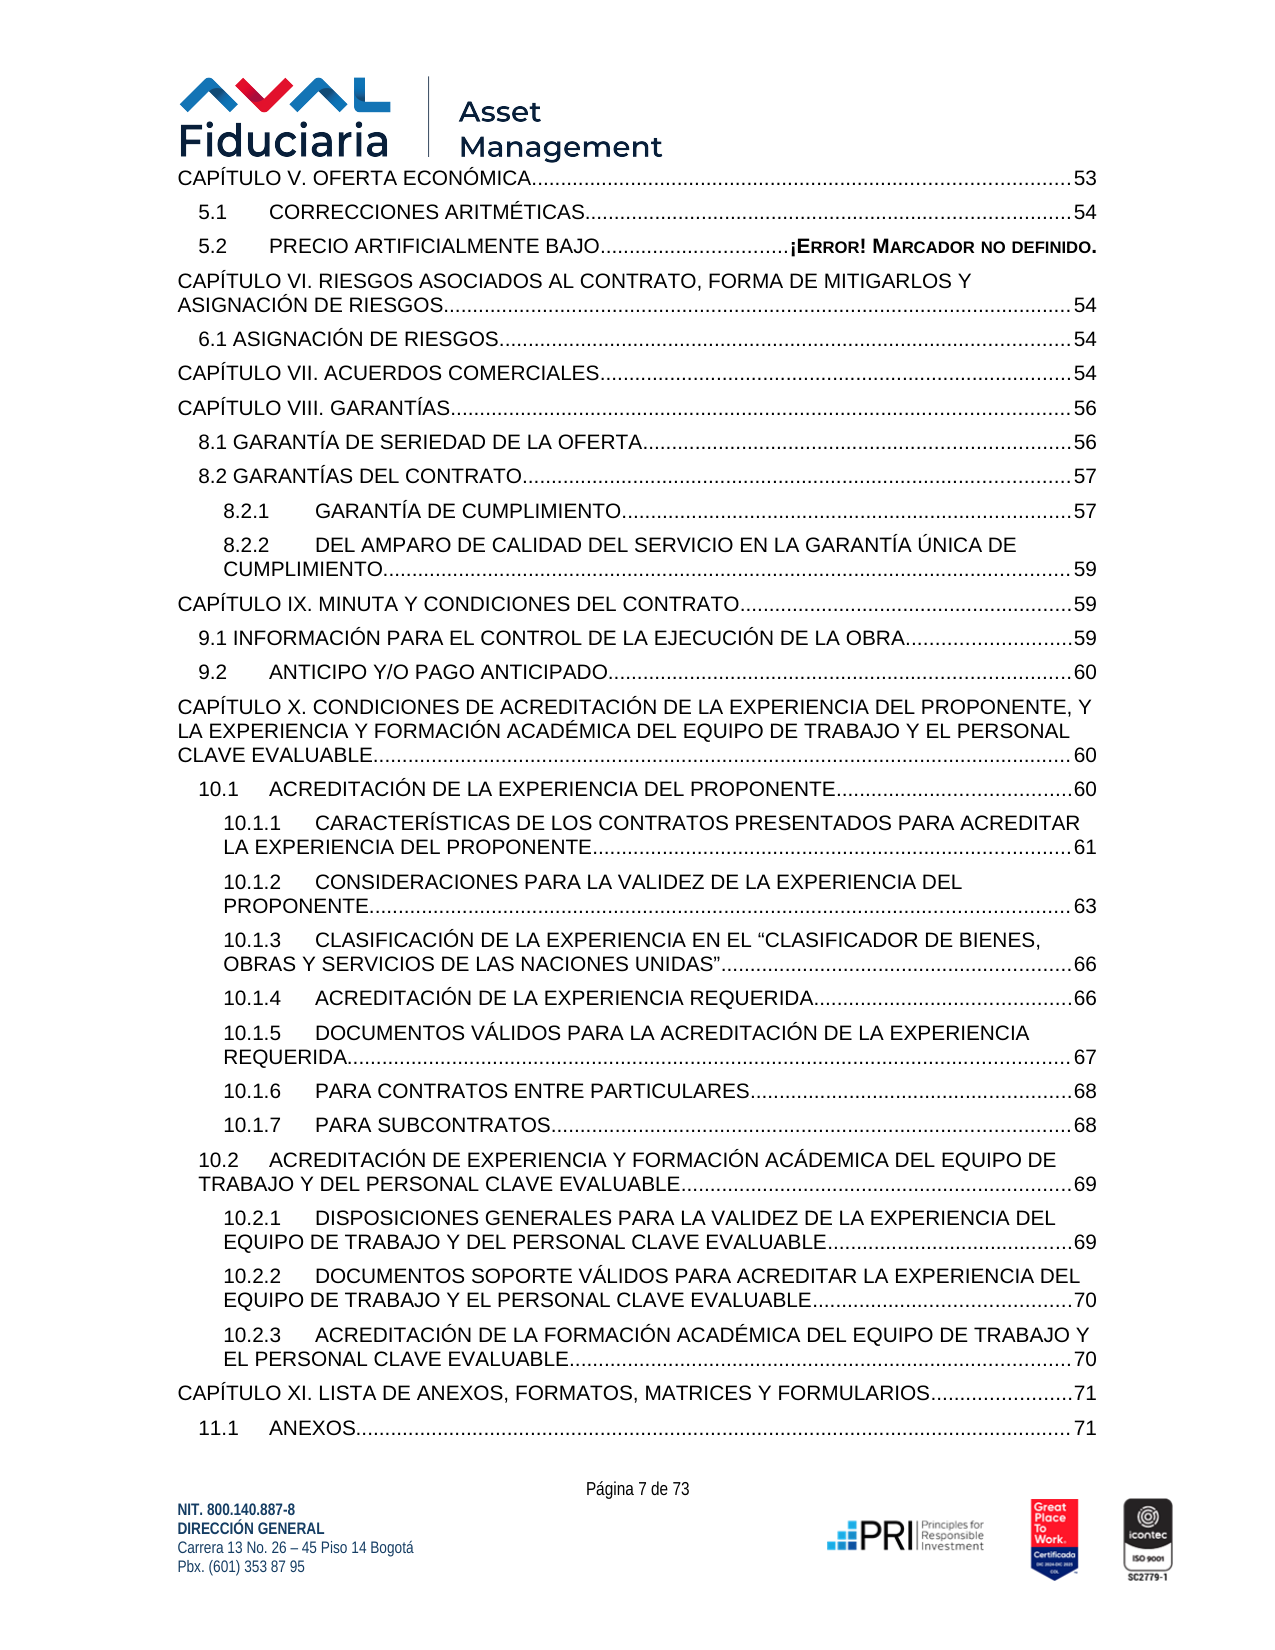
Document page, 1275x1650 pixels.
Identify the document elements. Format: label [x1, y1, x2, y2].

picture [177, 73, 665, 166]
picture [813, 1498, 1179, 1580]
